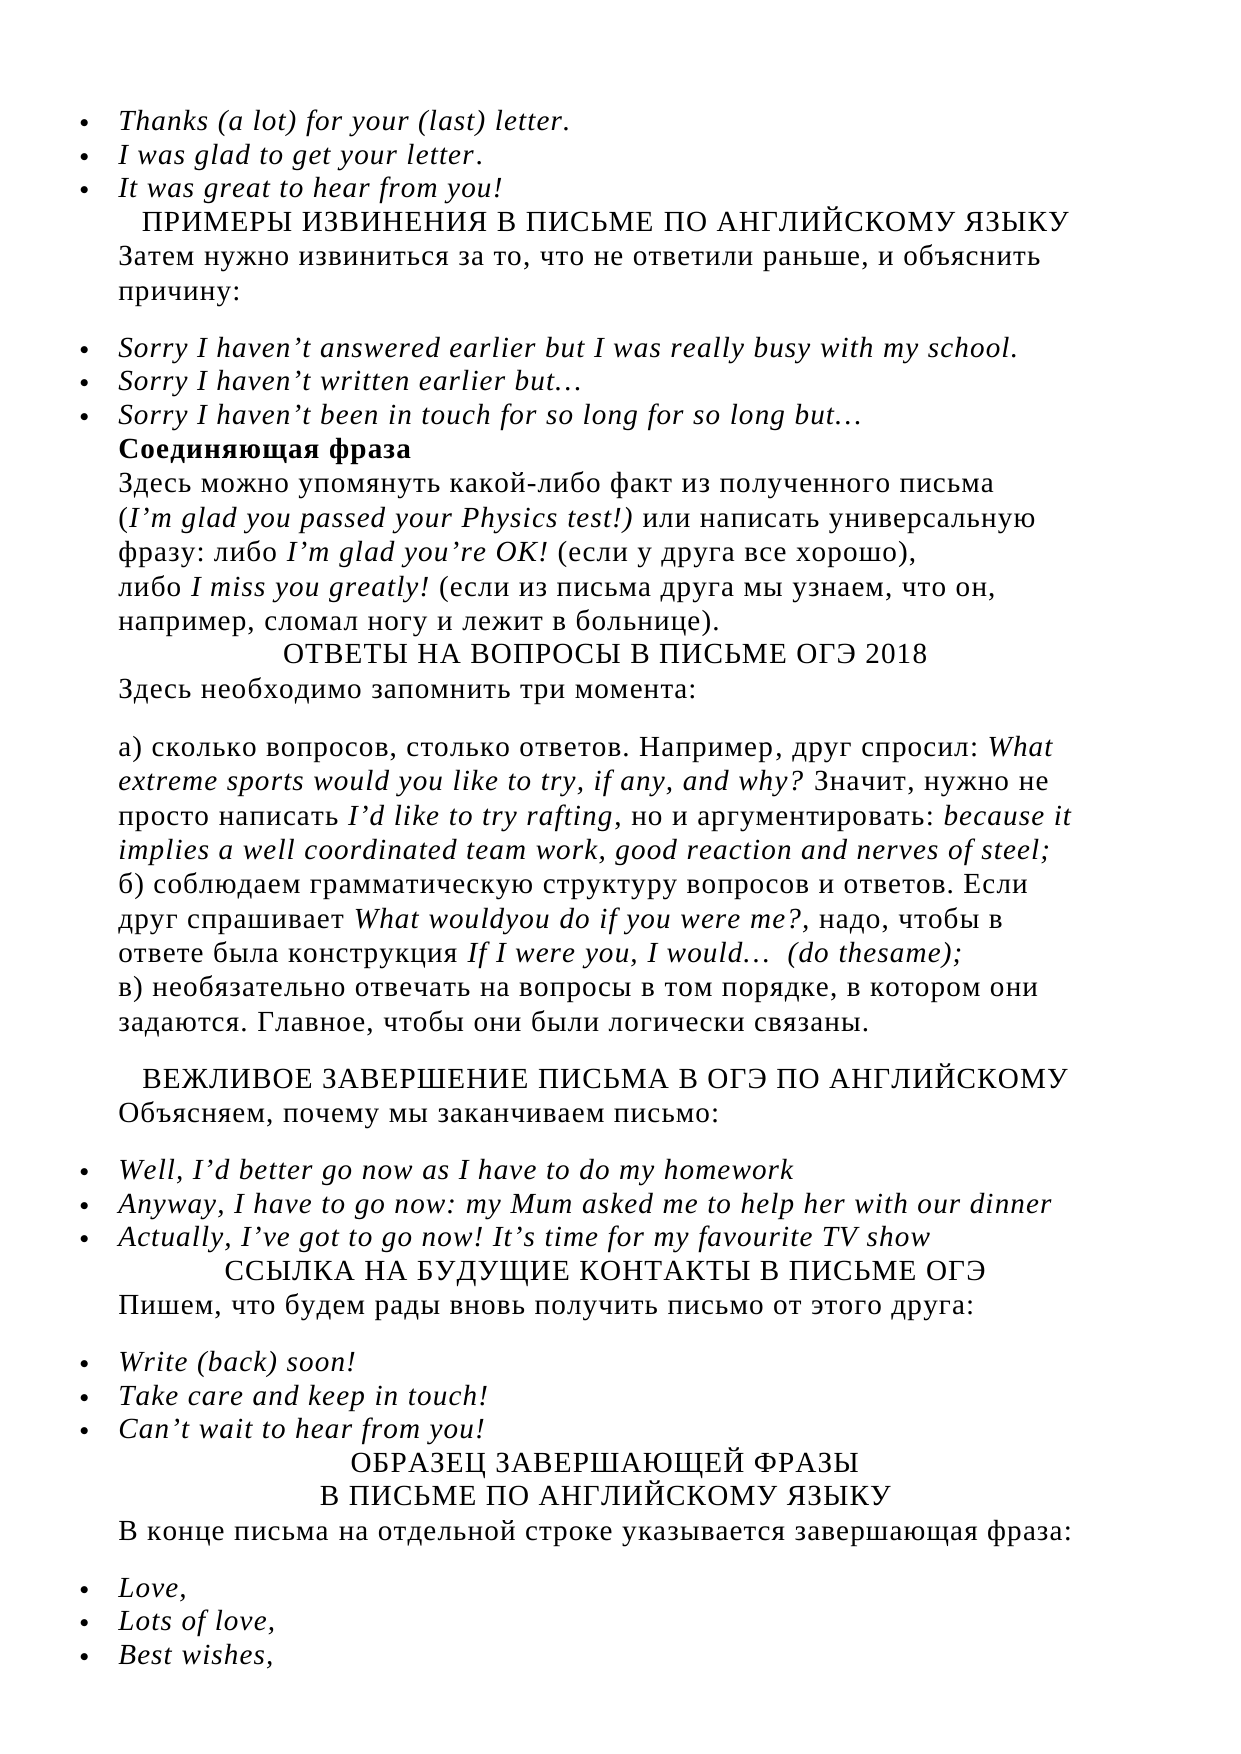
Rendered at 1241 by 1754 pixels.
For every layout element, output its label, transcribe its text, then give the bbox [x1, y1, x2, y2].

list Actually, I’ve got to go now! It’s time for my favourite TV show [81, 1219, 1093, 1253]
text Объясняем, почему мы заканчиваем письмо: [118, 1094, 1093, 1129]
list Sorry I haven’t written earlier but… [81, 363, 1093, 397]
list Lots of love, [81, 1603, 1093, 1637]
text Пишем, что будем рады вновь получить письмо от этого друга: [118, 1286, 1093, 1321]
text ВЕЖЛИВОЕ ЗАВЕРШЕНИЕ ПИСЬМА В ОГЭ ПО АНГЛИЙСКОМУ [118, 1061, 1093, 1094]
text Здесь можно упомянуть какой-либо факт из полученного письма (I’m glad you passed your Physics test!) или написать универсальную фразу: либо I’m glad you’re OK! (если у друга все хорошо), либо I miss you greatly! (если из письма друга мы узнаем, что он, например, сломал ногу и лежит в больнице). [118, 465, 1093, 637]
list Take care and keep in touch! [81, 1378, 1093, 1411]
list Sorry I haven’t answered earlier but I was really busy with my school. [81, 330, 1093, 363]
text ОБРАЗЕЦ ЗАВЕРШАЮЩЕЙ ФРАЗЫ В ПИСЬМЕ ПО АНГЛИЙСКОМУ ЯЗЫКУ [118, 1445, 1093, 1512]
text ОТВЕТЫ НА ВОПРОСЫ В ПИСЬМЕ ОГЭ 2018 [118, 637, 1093, 670]
list Love, [81, 1570, 1093, 1603]
list Thanks (a lot) for your (last) letter. [81, 103, 1093, 137]
text Затем нужно извиниться за то, что не ответили раньше, и объяснить причину: [118, 238, 1093, 306]
text В конце письма на отдельной строке указывается завершающая фраза: [118, 1512, 1093, 1546]
list Best wishes, [81, 1637, 1093, 1670]
list Anyway, I have to go now: my Mum asked me to help her with our dinner [81, 1186, 1093, 1219]
list Сan’t wait to hear from you! [81, 1411, 1093, 1445]
list Well, I’d better go now as I have to do my homework [81, 1152, 1093, 1186]
list Sorry I haven’t been in touch for so long for so long but… [81, 397, 1093, 430]
text в) необязательно отвечать на вопросы в том порядке, в котором они задаются. Главное, чтобы они были логически связаны. [118, 969, 1093, 1037]
list I was glad to get your letter. [81, 137, 1093, 171]
text ССЫЛКА НА БУДУЩИЕ КОНТАКТЫ В ПИСЬМЕ ОГЭ [118, 1253, 1093, 1286]
text Здесь необходимо запомнить три момента: [118, 670, 1093, 704]
list It was great to hear from you! [81, 171, 1093, 204]
text Соединяющая фраза [118, 430, 1093, 465]
text ПРИМЕРЫ ИЗВИНЕНИЯ В ПИСЬМЕ ПО АНГЛИЙСКОМУ ЯЗЫКУ [118, 204, 1093, 238]
list Write (back) soon! [81, 1344, 1093, 1378]
text а) сколько вопросов, столько ответов. Например, друг спросил: What extreme sports would you like to try, if any, and why? Значит, нужно не просто написать I’d like to try rafting, но и аргументировать: because it implies a well coordinated team work, good reaction and nerves of steel; [118, 728, 1093, 866]
text б) соблюдаем грамматическую структуру вопросов и ответов. Если друг спрашивает What wouldyou do if you were me?, надо, чтобы в ответе была конструкция If I were you, I would… (do thesame); [118, 866, 1093, 969]
